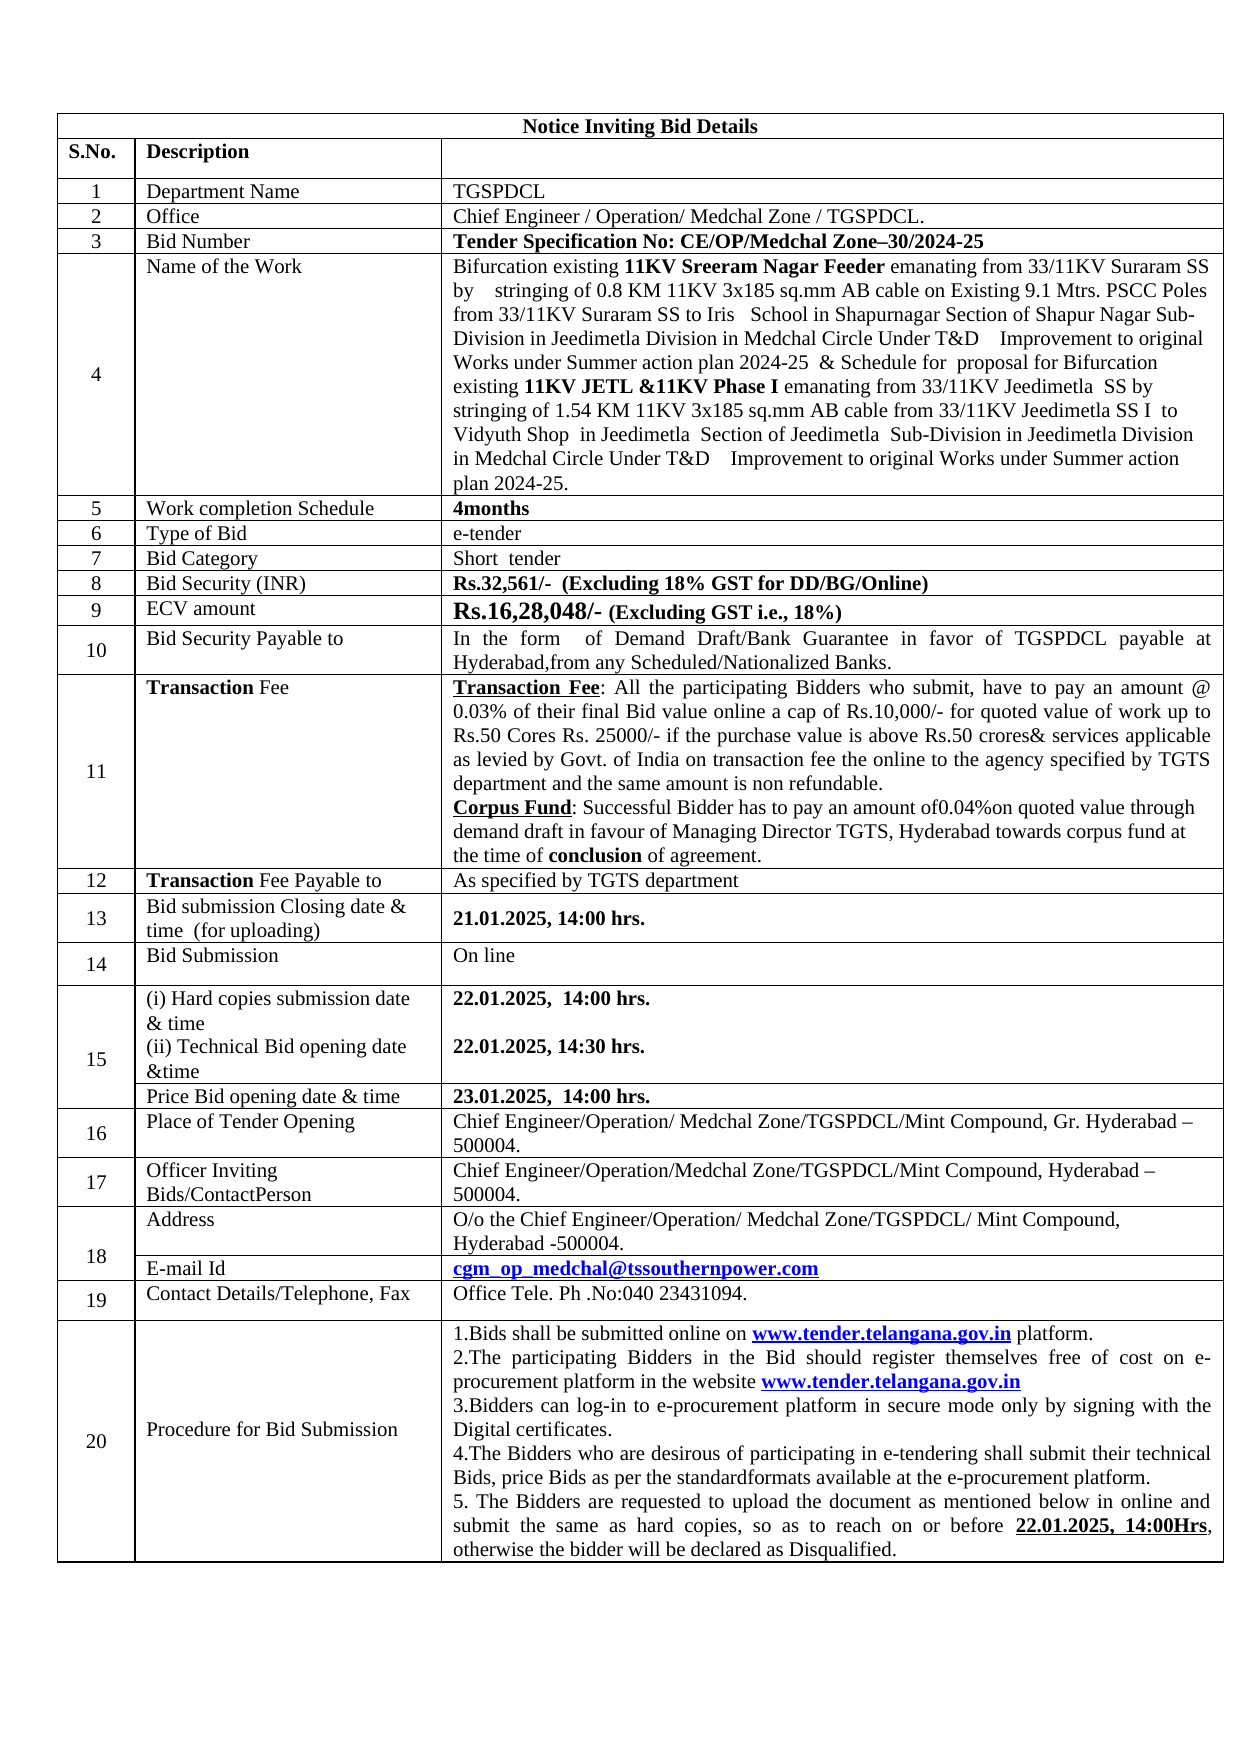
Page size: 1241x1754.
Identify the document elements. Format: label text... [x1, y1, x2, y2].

table_cell Description [136, 139, 441, 177]
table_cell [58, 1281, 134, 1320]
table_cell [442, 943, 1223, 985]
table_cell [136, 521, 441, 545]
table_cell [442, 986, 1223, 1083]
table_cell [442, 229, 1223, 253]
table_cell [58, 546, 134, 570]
table_cell 2 [58, 204, 134, 228]
table_cell 3 [58, 229, 134, 253]
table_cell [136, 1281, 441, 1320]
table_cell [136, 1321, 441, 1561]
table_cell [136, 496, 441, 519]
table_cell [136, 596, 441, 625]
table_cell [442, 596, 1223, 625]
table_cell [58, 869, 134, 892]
table_cell Department Name [136, 179, 441, 203]
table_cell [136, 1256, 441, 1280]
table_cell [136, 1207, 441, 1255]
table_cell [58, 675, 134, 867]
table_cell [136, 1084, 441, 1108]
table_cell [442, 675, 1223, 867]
table_cell Bid Number [136, 229, 441, 253]
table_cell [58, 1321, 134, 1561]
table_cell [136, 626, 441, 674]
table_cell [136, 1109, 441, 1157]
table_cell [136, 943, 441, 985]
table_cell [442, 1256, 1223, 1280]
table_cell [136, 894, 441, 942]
table_cell [442, 139, 1223, 177]
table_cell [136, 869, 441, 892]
table_cell S.No. [58, 139, 134, 177]
table_cell Chief Engineer / Operation/ Medchal Zone / TGSPDCL. [442, 204, 1223, 228]
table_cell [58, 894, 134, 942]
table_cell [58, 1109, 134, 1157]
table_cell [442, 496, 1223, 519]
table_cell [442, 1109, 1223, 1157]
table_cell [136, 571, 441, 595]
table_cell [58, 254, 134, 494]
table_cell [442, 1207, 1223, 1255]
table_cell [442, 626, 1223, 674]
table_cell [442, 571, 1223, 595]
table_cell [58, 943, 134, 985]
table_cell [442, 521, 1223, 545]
table_cell 1 [58, 179, 134, 203]
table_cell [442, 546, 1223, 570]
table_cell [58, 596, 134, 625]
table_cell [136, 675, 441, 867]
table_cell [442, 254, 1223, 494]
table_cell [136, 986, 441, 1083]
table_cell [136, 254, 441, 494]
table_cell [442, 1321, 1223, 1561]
table_cell TGSPDCL [442, 179, 1223, 203]
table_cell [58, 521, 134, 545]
table_cell Office [136, 204, 441, 228]
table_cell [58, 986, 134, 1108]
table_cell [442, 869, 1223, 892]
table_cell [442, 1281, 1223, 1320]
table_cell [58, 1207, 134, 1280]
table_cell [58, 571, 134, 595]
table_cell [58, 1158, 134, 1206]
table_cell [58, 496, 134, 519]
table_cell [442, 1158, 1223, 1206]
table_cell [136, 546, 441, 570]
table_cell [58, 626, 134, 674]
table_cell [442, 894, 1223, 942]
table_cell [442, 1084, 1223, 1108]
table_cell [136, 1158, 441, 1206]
table_header Notice Inviting Bid Details [58, 114, 1223, 138]
